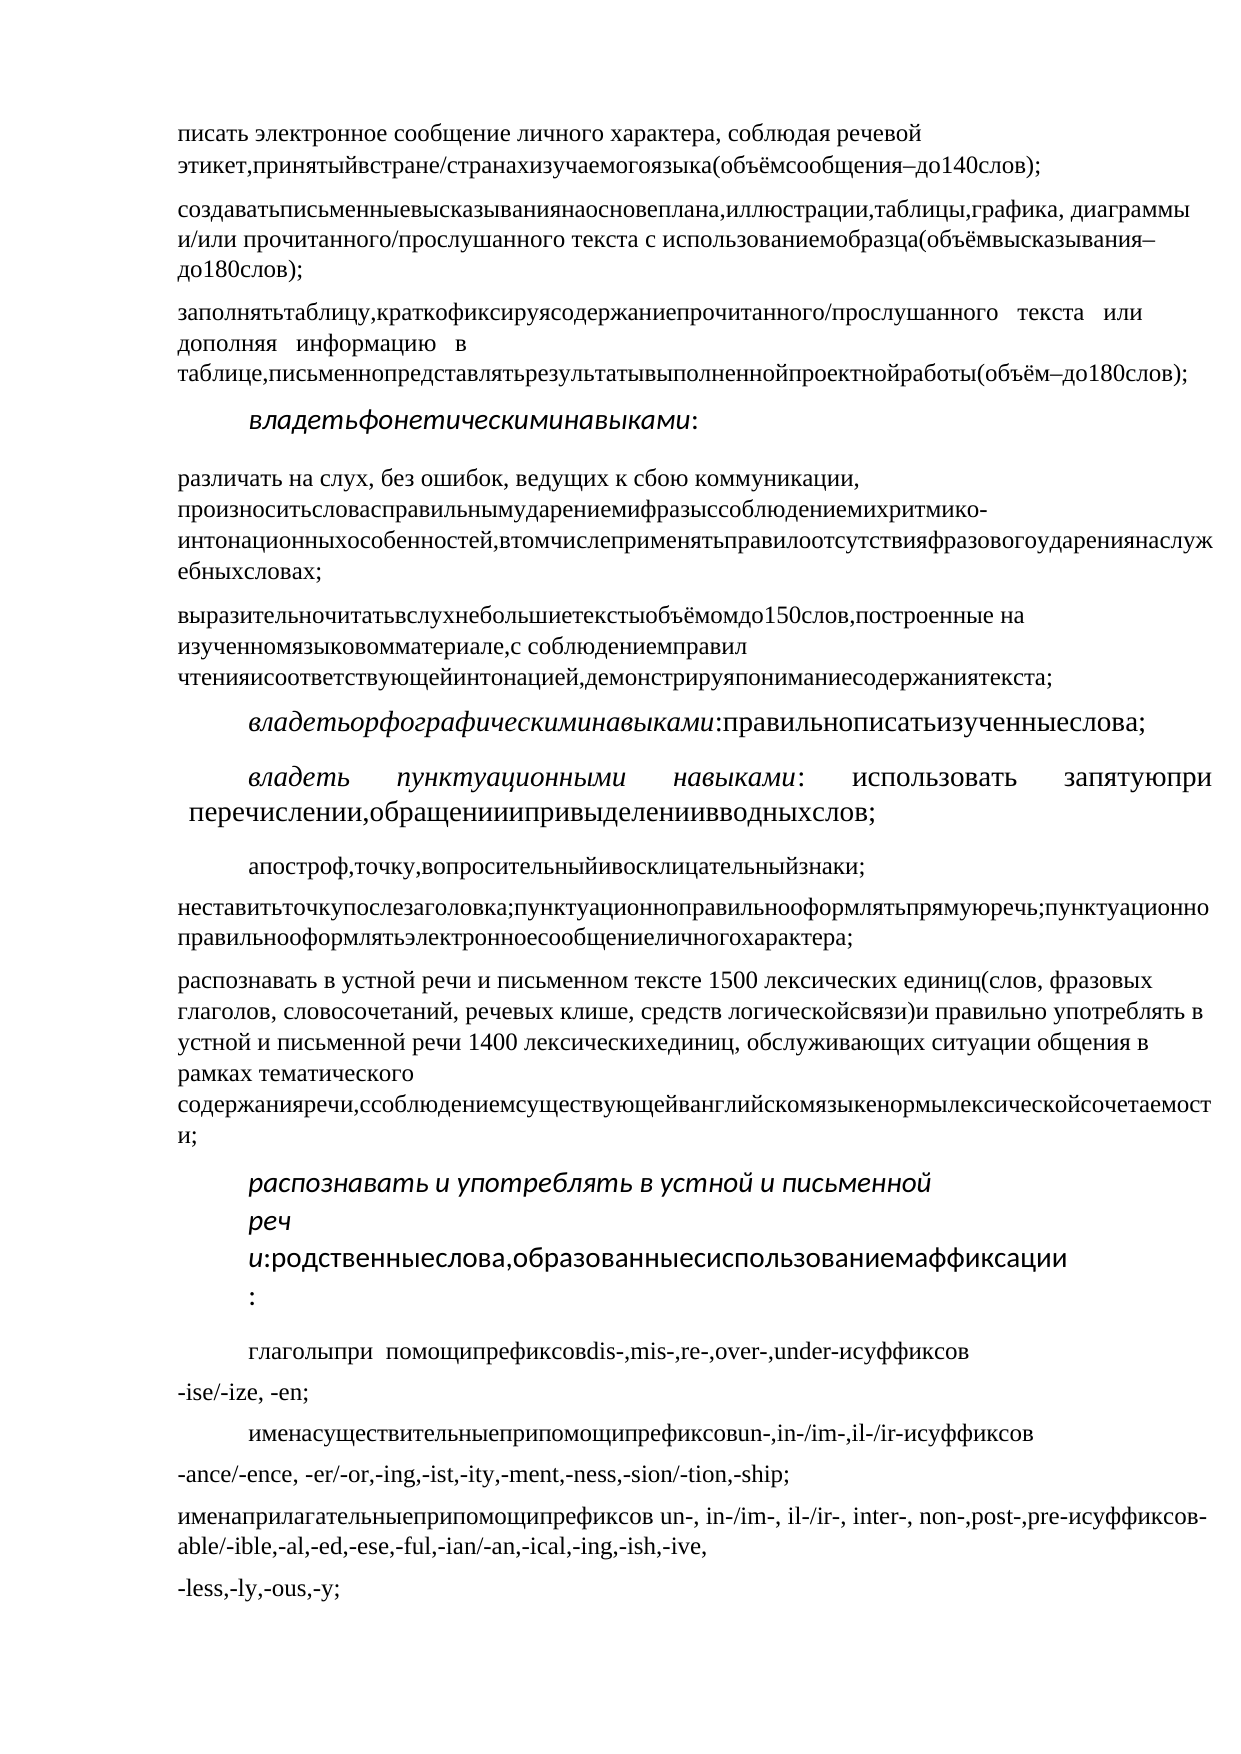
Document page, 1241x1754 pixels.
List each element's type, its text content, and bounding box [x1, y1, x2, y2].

text владетьорфографическиминавыками:правильнописатьизученныеслова; [248, 705, 1226, 738]
text владеть пунктуационными навыками: использовать запятуюпри перечислении,обращенииипривыделениивводныхслов; [189, 759, 1213, 828]
text владетьфонетическиминавыками: [248, 401, 1226, 437]
text писать электронное сообщение личного характера, соблюдая речевой этикет,принятыйвстране/странахизучаемогоязыка(объёмсообщения–до140слов); [177, 118, 1214, 178]
text неставитьточкупослезаголовка;пунктуационноправильнооформлятьпрямуюречь;пунктуационноправильнооформлятьэлектронноесообщениеличногохарактера; [177, 892, 1213, 951]
text выразительночитатьвслухнебольшиетекстыобъёмомдо150слов,построенные на изученномязыковомматериале,с соблюдениемправил чтенияисоответствующейинтонацией,демонстрируяпониманиесодержаниятекста; [177, 600, 1213, 691]
text создаватьписьменныевысказываниянаосновеплана,иллюстрации,таблицы,графика, диаграммы и/или прочитанного/прослушанного текста с использованиемобразца(объёмвысказывания–до180слов); [177, 194, 1213, 283]
text распознавать в устной речи и письменном тексте 1500 лексических единиц(слов, фразовых глаголов, словосочетаний, речевых клише, средств логическойсвязи)и правильно употреблять в устной и письменной речи 1400 лексическихединиц, обслуживающих ситуации общения в рамках тематического содержанияречи,ссоблюдениемсуществующейванглийскомязыкенормылексическойсочетаемости; [177, 965, 1213, 1149]
text -ise/-ize, -en; [177, 1377, 1226, 1406]
text -less,-ly,-ous,-y; [177, 1573, 1226, 1602]
text заполнятьтаблицу,краткофиксируясодержаниепрочитанного/прослушанного текста или дополняя информацию в таблице,письменнопредставлятьрезультатывыполненнойпроектнойработы(объём–до180слов); [177, 297, 1215, 387]
text именасуществительныеприпомощипрефиксовun-,in-/im-,il-/ir-исуффиксов [248, 1418, 1226, 1447]
text именаприлагательныеприпомощипрефиксов un-, in-/im-, il-/ir-, inter-, non-,post-,pre-исуффиксов-able/-ible,-al,-ed,-ese,-ful,-ian/-an,-ical,-ing,-ish,-ive, [177, 1501, 1214, 1559]
text -ance/-ence, -er/-or,-ing,-ist,-ity,-ment,-ness,-sion/-tion,-ship; [177, 1459, 1226, 1488]
text апостроф,точку,вопросительныйивосклицательныйзнаки; [248, 851, 1226, 879]
text распознавать и употреблять в устной и письменной речи:родственныеслова,образованныесиспользованиемаффиксации: [248, 1164, 1072, 1313]
text различать на слух, без ошибок, ведущих к сбою коммуникации, произноситьсловасправильнымударениемифразыссоблюдениемихритмико-интонационныхособенностей,втомчислеприменятьправилоотсутствияфразовогоударениянаслужебныхсловах; [177, 463, 1214, 585]
text глаголыпри помощипрефиксовdis-,mis-,re-,over-,under-исуффиксов [248, 1336, 1226, 1364]
